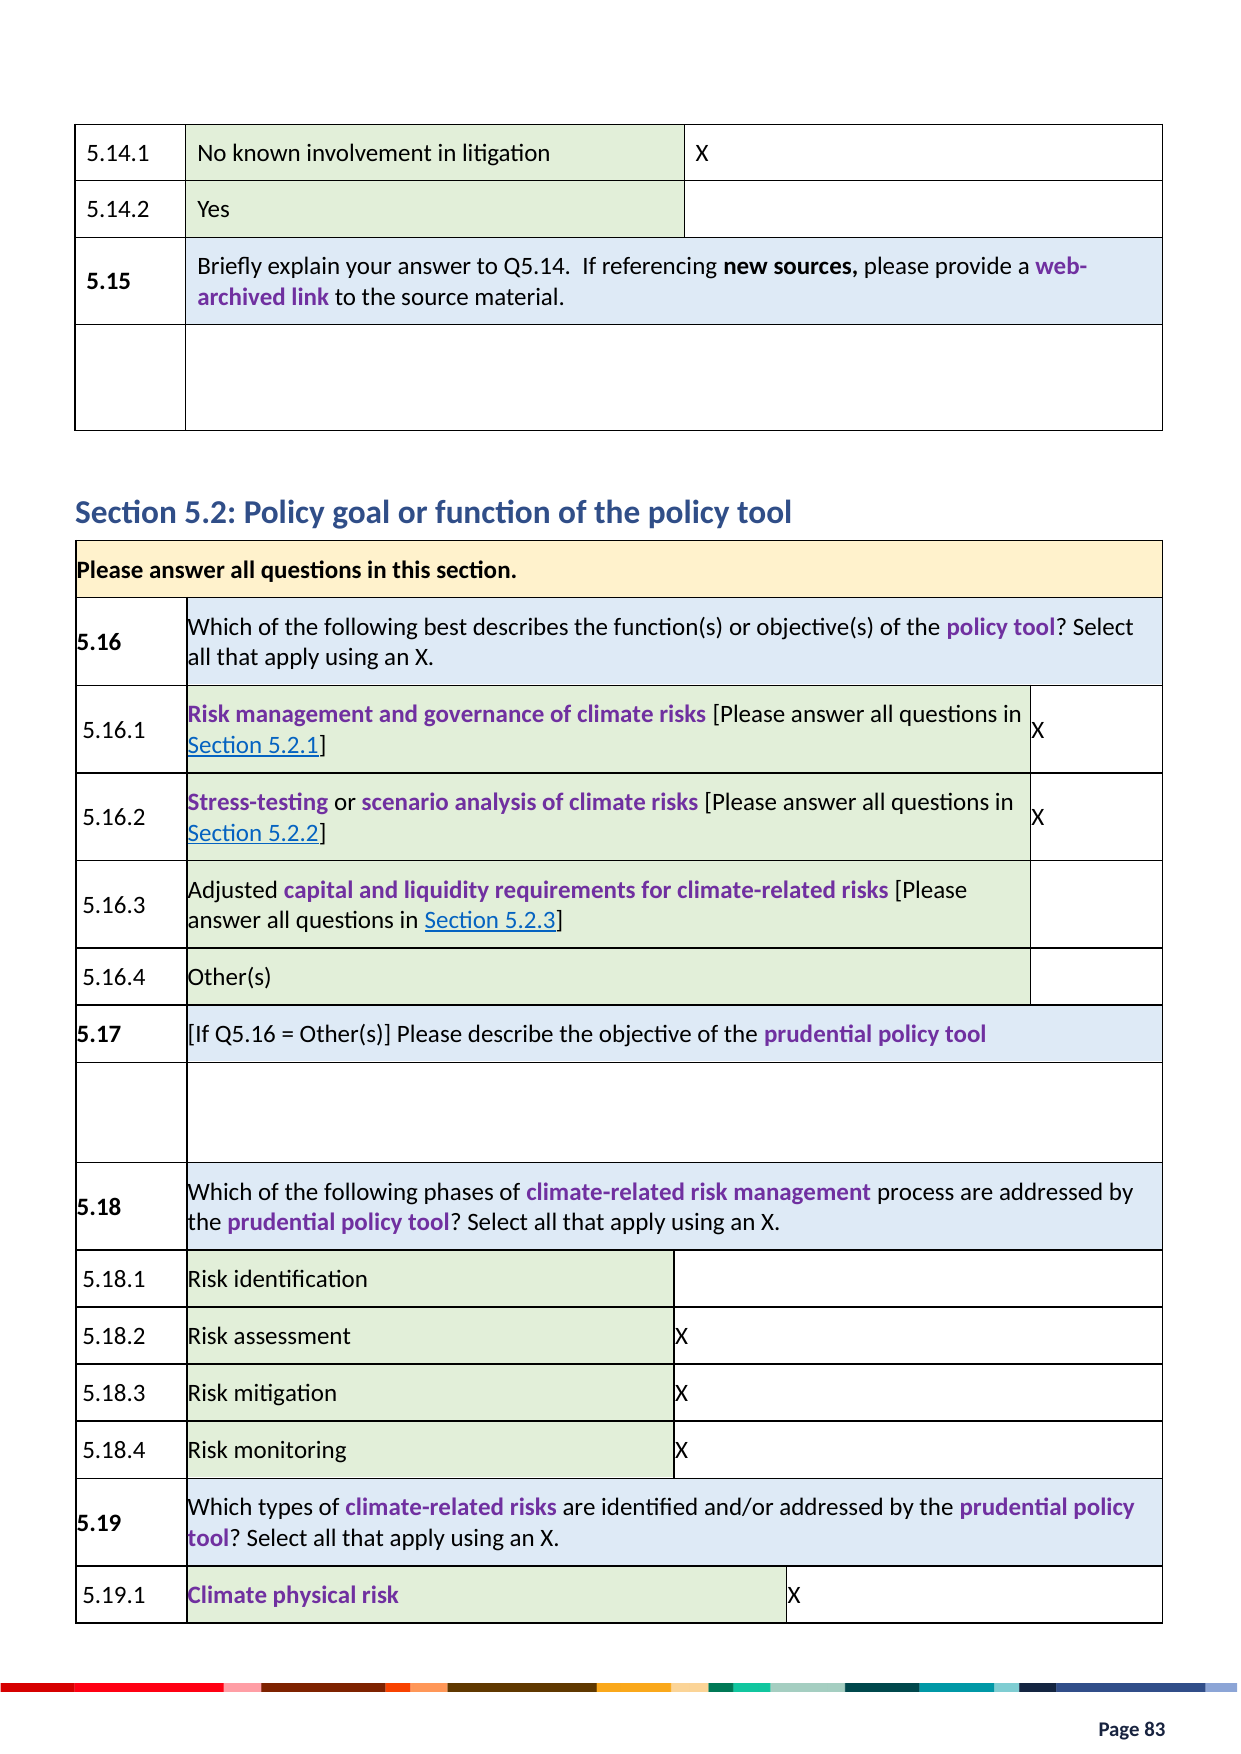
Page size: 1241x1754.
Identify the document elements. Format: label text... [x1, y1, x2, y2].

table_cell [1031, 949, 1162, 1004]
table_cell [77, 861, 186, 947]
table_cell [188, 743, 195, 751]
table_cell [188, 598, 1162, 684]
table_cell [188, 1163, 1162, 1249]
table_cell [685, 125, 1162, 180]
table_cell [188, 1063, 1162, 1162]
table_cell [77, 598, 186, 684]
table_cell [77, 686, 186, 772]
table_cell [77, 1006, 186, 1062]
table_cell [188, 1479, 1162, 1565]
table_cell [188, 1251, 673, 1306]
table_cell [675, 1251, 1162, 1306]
picture [0, 1683, 1236, 1692]
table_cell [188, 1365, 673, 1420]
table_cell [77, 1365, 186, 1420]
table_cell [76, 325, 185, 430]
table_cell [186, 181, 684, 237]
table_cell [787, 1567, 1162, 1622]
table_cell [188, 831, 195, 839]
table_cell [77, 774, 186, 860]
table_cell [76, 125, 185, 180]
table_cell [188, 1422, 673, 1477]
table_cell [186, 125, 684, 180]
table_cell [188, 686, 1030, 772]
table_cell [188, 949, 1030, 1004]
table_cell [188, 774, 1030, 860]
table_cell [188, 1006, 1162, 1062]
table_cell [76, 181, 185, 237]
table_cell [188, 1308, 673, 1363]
subtitle Section 5.2: Policy goal or function of the policy tool [75, 491, 1165, 531]
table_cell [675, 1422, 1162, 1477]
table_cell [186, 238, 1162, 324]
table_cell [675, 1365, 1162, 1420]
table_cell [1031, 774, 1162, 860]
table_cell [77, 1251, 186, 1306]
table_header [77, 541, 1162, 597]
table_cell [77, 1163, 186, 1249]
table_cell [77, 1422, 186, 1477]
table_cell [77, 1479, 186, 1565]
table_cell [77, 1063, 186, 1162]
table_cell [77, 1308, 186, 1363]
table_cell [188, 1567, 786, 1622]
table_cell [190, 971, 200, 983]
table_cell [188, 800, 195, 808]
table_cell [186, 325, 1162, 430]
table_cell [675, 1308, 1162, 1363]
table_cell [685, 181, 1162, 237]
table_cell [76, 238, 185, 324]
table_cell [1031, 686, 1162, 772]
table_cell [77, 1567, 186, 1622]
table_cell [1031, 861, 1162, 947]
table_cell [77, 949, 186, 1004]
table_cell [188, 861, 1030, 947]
